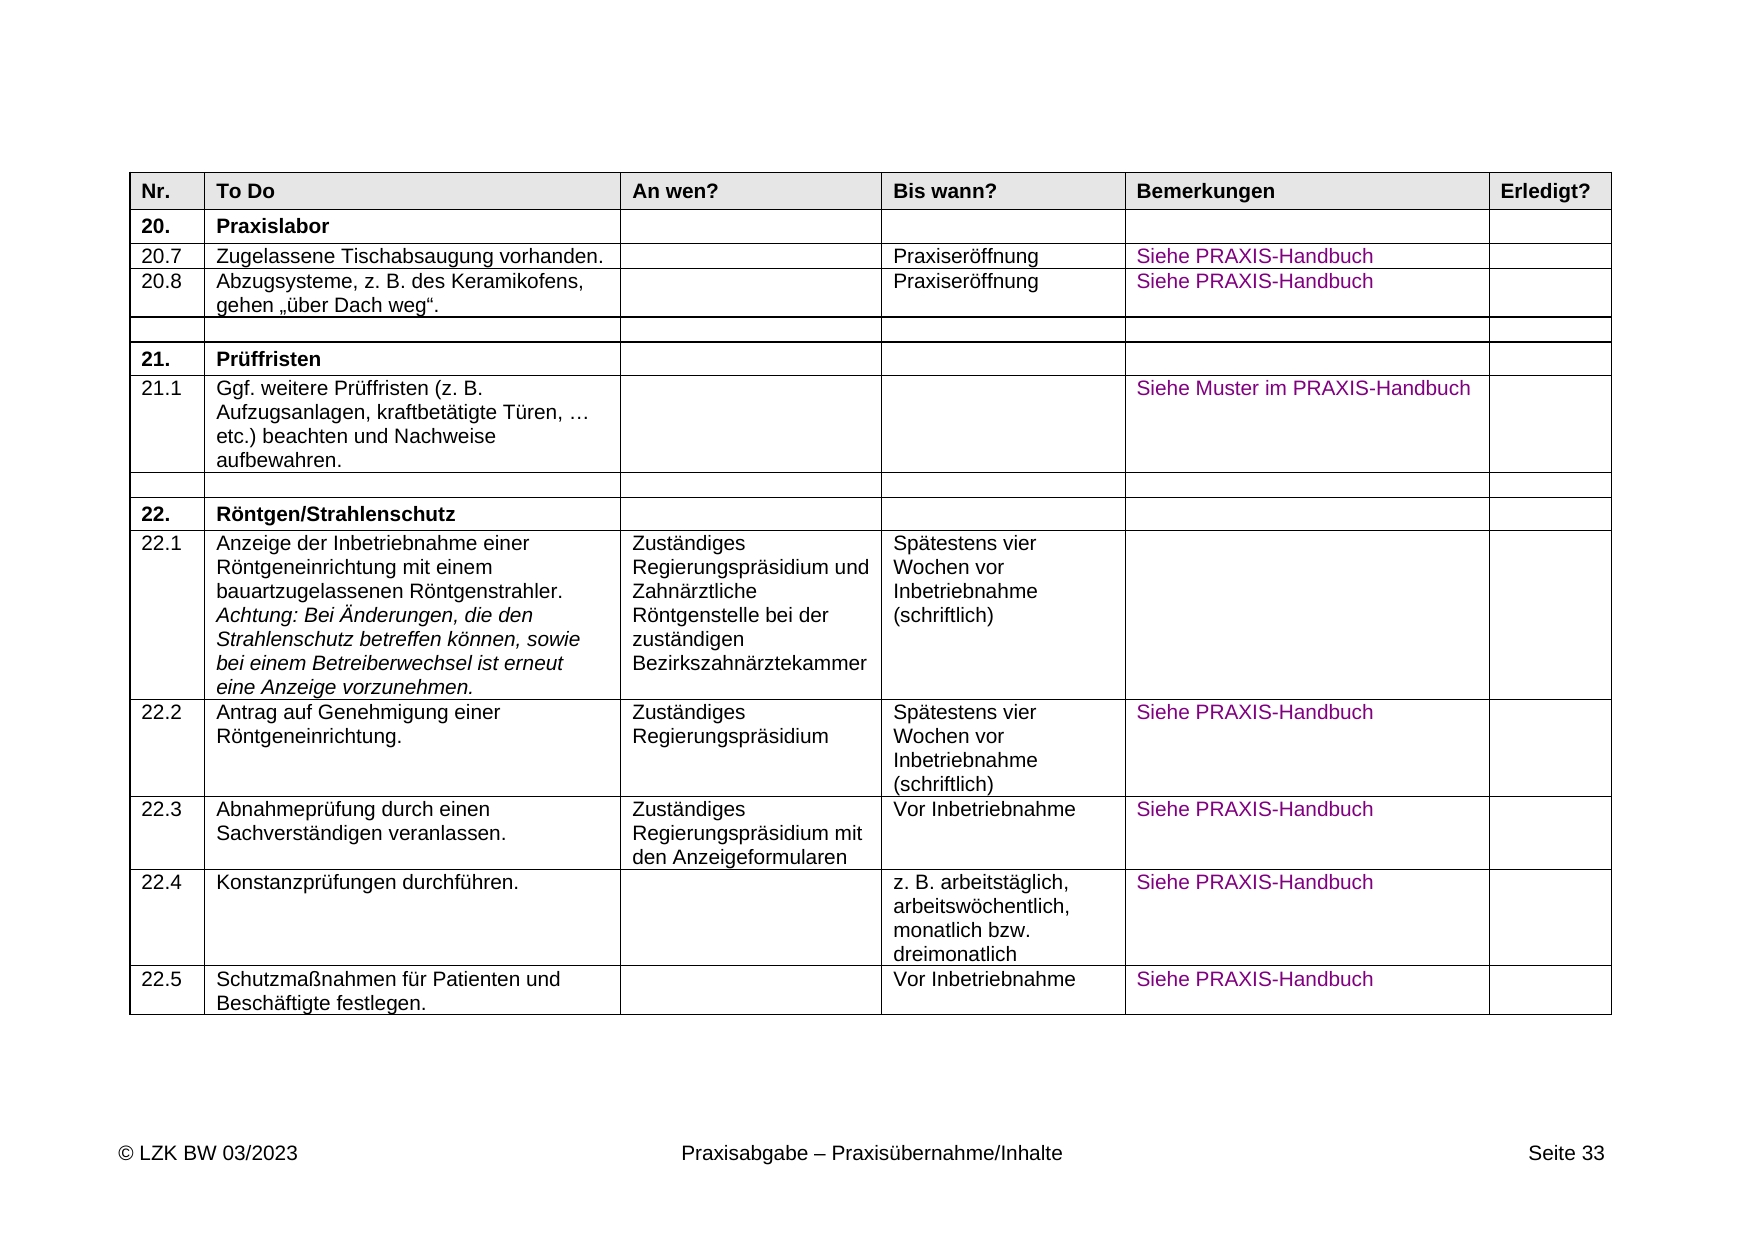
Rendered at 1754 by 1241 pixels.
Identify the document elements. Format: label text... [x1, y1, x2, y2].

table_cell [621, 473, 881, 497]
table_cell Schutzmaßnahmen für Patienten und Beschäftigte festlegen. [205, 966, 620, 1014]
table_cell Antrag auf Genehmigung einer Röntgeneinrichtung. [205, 700, 620, 796]
table_cell Siehe PRAXIS-Handbuch [1126, 244, 1489, 267]
table_cell 22.5 [131, 966, 204, 1014]
table_cell 20.7 [131, 244, 204, 267]
table_cell Siehe PRAXIS-Handbuch [1126, 700, 1489, 796]
table_cell [621, 343, 881, 375]
table_cell [1490, 870, 1611, 965]
table_header Nr. [131, 173, 204, 209]
table_cell [621, 269, 881, 316]
table_cell [621, 244, 881, 267]
table_cell [882, 343, 1125, 375]
table_cell [1490, 244, 1611, 267]
table_cell Zugelassene Tischabsaugung vorhanden. [205, 244, 620, 267]
table_cell [882, 498, 1125, 530]
table_cell [1490, 473, 1611, 497]
table_cell [882, 473, 1125, 497]
table_cell Ggf. weitere Prüffristen (z. B. Aufzugsanlagen, kraftbetätigte Türen, … etc.) beachten und Nachweise aufbewahren. [205, 376, 620, 472]
table_cell 22.2 [131, 700, 204, 796]
table_header An wen? [621, 173, 881, 209]
table_cell 21. [131, 343, 204, 375]
table_cell [1490, 797, 1611, 868]
table_cell 20. [131, 210, 204, 242]
table_cell Praxislabor [205, 210, 620, 242]
table_cell Röntgen/Strahlenschutz [205, 498, 620, 530]
table_cell [131, 318, 204, 341]
table_cell [621, 376, 881, 472]
table_cell Siehe PRAXIS-Handbuch [1126, 966, 1489, 1014]
table_cell [1490, 531, 1611, 699]
table_cell Zuständiges Regierungspräsidium mit den Anzeigeformularen [621, 797, 881, 868]
table_cell Zuständiges Regierungspräsidium und Zahnärztliche Röntgenstelle bei der zuständigen Bezirkszahnärztekammer [621, 531, 881, 699]
table_cell Siehe PRAXIS-Handbuch [1126, 269, 1489, 316]
table_cell [1126, 531, 1489, 699]
table_cell Zuständiges Regierungspräsidium [621, 700, 881, 796]
table_cell [1490, 343, 1611, 375]
table_header Erledigt? [1490, 173, 1611, 209]
table_cell [205, 318, 620, 341]
table_cell [1126, 210, 1489, 242]
table_cell Abnahmeprüfung durch einen Sachverständigen veranlassen. [205, 797, 620, 868]
table_cell 22.1 [131, 531, 204, 699]
table_cell Praxiseröffnung [882, 244, 1125, 267]
table_cell [621, 210, 881, 242]
table_cell [1490, 498, 1611, 530]
table_cell Spätestens vier Wochen vor Inbetriebnahme (schriftlich) [882, 531, 1125, 699]
table_cell [1490, 318, 1611, 341]
table_cell z. B. arbeitstäglich, arbeitswöchentlich, monatlich bzw. dreimonatlich [882, 870, 1125, 965]
table_cell [621, 318, 881, 341]
table_cell 22.4 [131, 870, 204, 965]
table_cell 22.3 [131, 797, 204, 868]
table_cell 22. [131, 498, 204, 530]
table_cell Praxiseröffnung [882, 269, 1125, 316]
table_cell [1126, 343, 1489, 375]
table_cell Spätestens vier Wochen vor Inbetriebnahme (schriftlich) [882, 700, 1125, 796]
table_cell [882, 376, 1125, 472]
table_cell Vor Inbetriebnahme [882, 966, 1125, 1014]
table_header Bemerkungen [1126, 173, 1489, 209]
table_cell Siehe PRAXIS-Handbuch [1126, 797, 1489, 868]
table_header Bis wann? [882, 173, 1125, 209]
table_cell [621, 870, 881, 965]
table_cell Konstanzprüfungen durchführen. [205, 870, 620, 965]
table_cell [621, 966, 881, 1014]
table_cell [1126, 473, 1489, 497]
table_cell [131, 473, 204, 497]
table_cell Prüffristen [205, 343, 620, 375]
table_cell [882, 210, 1125, 242]
table_cell Abzugsysteme, z. B. des Keramikofens, gehen „über Dach weg“. [205, 269, 620, 316]
table_header To Do [205, 173, 620, 209]
table_cell Vor Inbetriebnahme [882, 797, 1125, 868]
table_cell [882, 318, 1125, 341]
table_cell [1126, 318, 1489, 341]
table_cell Siehe Muster im PRAXIS-Handbuch [1126, 376, 1489, 472]
table_cell [621, 498, 881, 530]
table_cell Siehe PRAXIS-Handbuch [1126, 870, 1489, 965]
table_cell [1490, 269, 1611, 316]
table_cell [1490, 210, 1611, 242]
table_cell Anzeige der Inbetriebnahme einer Röntgeneinrichtung mit einem bauartzugelassenen Röntgenstrahler. Achtung: Bei Änderungen, die den Strahlenschutz betreffen können, sowie bei einem Betreiberwechsel ist erneut eine Anzeige vorzunehmen. [205, 531, 620, 699]
table_cell [1490, 700, 1611, 796]
table_cell [1490, 376, 1611, 472]
table_cell [205, 473, 620, 497]
table_cell 20.8 [131, 269, 204, 316]
table_cell 21.1 [131, 376, 204, 472]
table_cell [1490, 966, 1611, 1014]
table_cell [1126, 498, 1489, 530]
